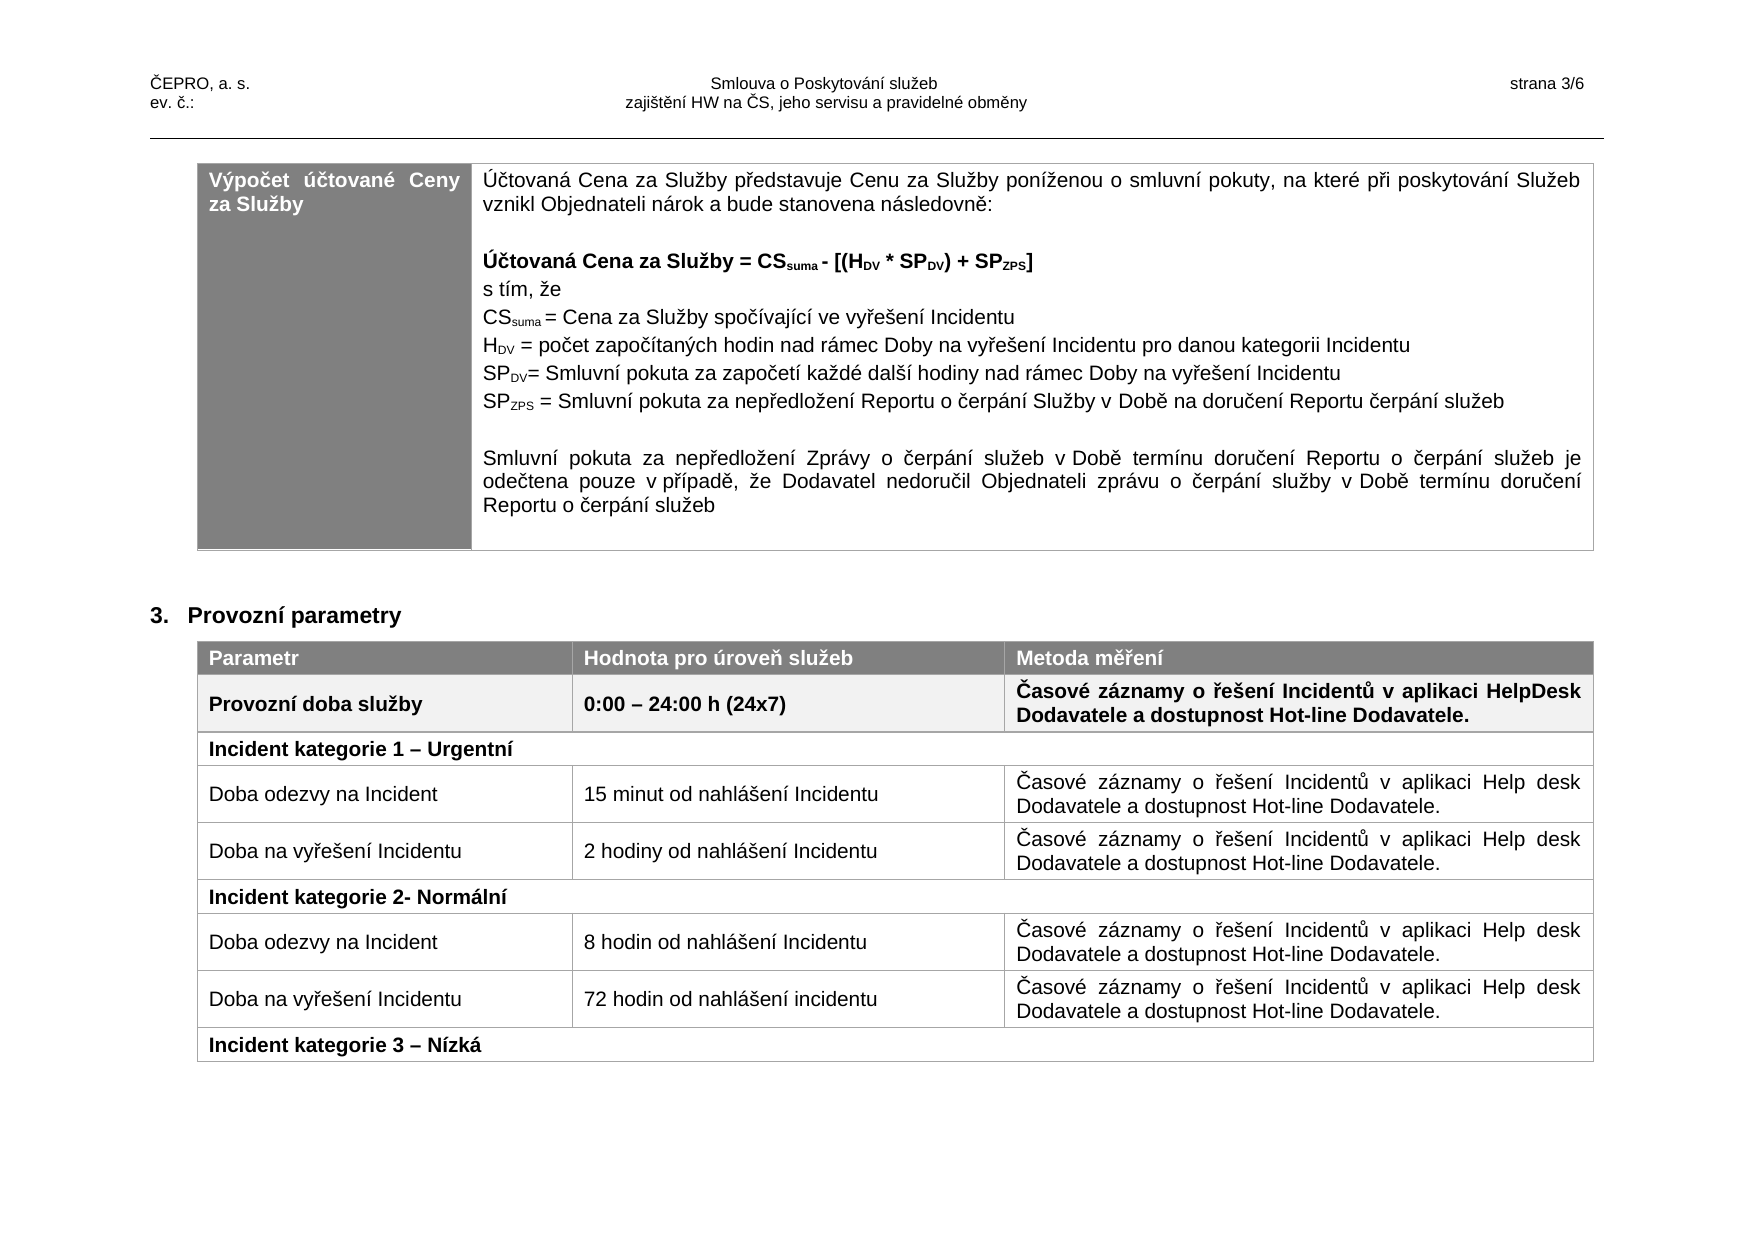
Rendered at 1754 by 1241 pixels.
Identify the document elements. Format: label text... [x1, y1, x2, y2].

table_header Hodnota pro úroveň služeb [573, 642, 1004, 674]
table_cell Doba odezvy na Incident [198, 914, 572, 970]
table_cell 2 hodiny od nahlášení Incidentu [573, 823, 1004, 879]
table_cell 72 hodin od nahlášení incidentu [573, 971, 1004, 1027]
table_cell 0:00 – 24:00 h (24x7) [573, 675, 1004, 731]
table_cell Časové záznamy o řešení Incidentů v aplikaci Help desk Dodavatele a dostupnost Hot-line Dodavatele. [1005, 823, 1593, 879]
table_cell Doba odezvy na Incident [198, 766, 572, 822]
table_cell Incident kategorie 3 – Nízká [198, 1028, 1593, 1061]
table_cell Časové záznamy o řešení Incidentů v aplikaci Help desk Dodavatele a dostupnost Hot-line Dodavatele. [1005, 914, 1593, 970]
list Provozní parametry [150, 602, 1604, 628]
table_cell Účtovaná Cena za Služby představuje Cenu za Služby poníženou o smluvní pokuty, na které při poskytování Služeb vznikl Objednateli nárok a bude stanovena následovně: Účtovaná Cena za Služby = CSsuma - [(HDV * SPDV) + SPZPS] s tím, že CSsuma = Cena za Služby spočívající ve vyřešení Incidentu HDV = počet započítaných hodin nad rámec Doby na vyřešení Incidentu pro danou kategorii Incidentu SPDV= Smluvní pokuta za započetí každé další hodiny nad rámec Doby na vyřešení Incidentu SPZPS = Smluvní pokuta za nepředložení Reportu o čerpání Služby v Době na doručení Reportu čerpání služeb Smluvní pokuta za nepředložení Zprávy o čerpání služeb v Době termínu doručení Reportu o čerpání služeb je odečtena pouze v případě, že Dodavatel nedoručil Objednateli zprávu o čerpání služby v Době termínu doručení Reportu o čerpání služeb [472, 164, 1593, 549]
table_cell Časové záznamy o řešení Incidentů v aplikaci HelpDesk Dodavatele a dostupnost Hot-line Dodavatele. [1005, 675, 1593, 731]
table_cell 15 minut od nahlášení Incidentu [573, 766, 1004, 822]
table_header Metoda měření [1005, 642, 1593, 674]
table_cell Incident kategorie 2- Normální [198, 880, 1593, 913]
table_cell Doba na vyřešení Incidentu [198, 823, 572, 879]
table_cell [1005, 971, 1593, 1027]
table_cell Časové záznamy o řešení Incidentů v aplikaci Help desk Dodavatele a dostupnost Hot-line Dodavatele. [1005, 766, 1593, 822]
table_cell Provozní doba služby [198, 675, 572, 731]
table_cell 8 hodin od nahlášení Incidentu [573, 914, 1004, 970]
table_cell Incident kategorie 1 – Urgentní [198, 733, 1593, 765]
table_cell Doba na vyřešení Incidentu [198, 971, 572, 1027]
table_header Parametr [198, 642, 572, 674]
table_cell Výpočet účtované Ceny za Služby [198, 164, 471, 549]
